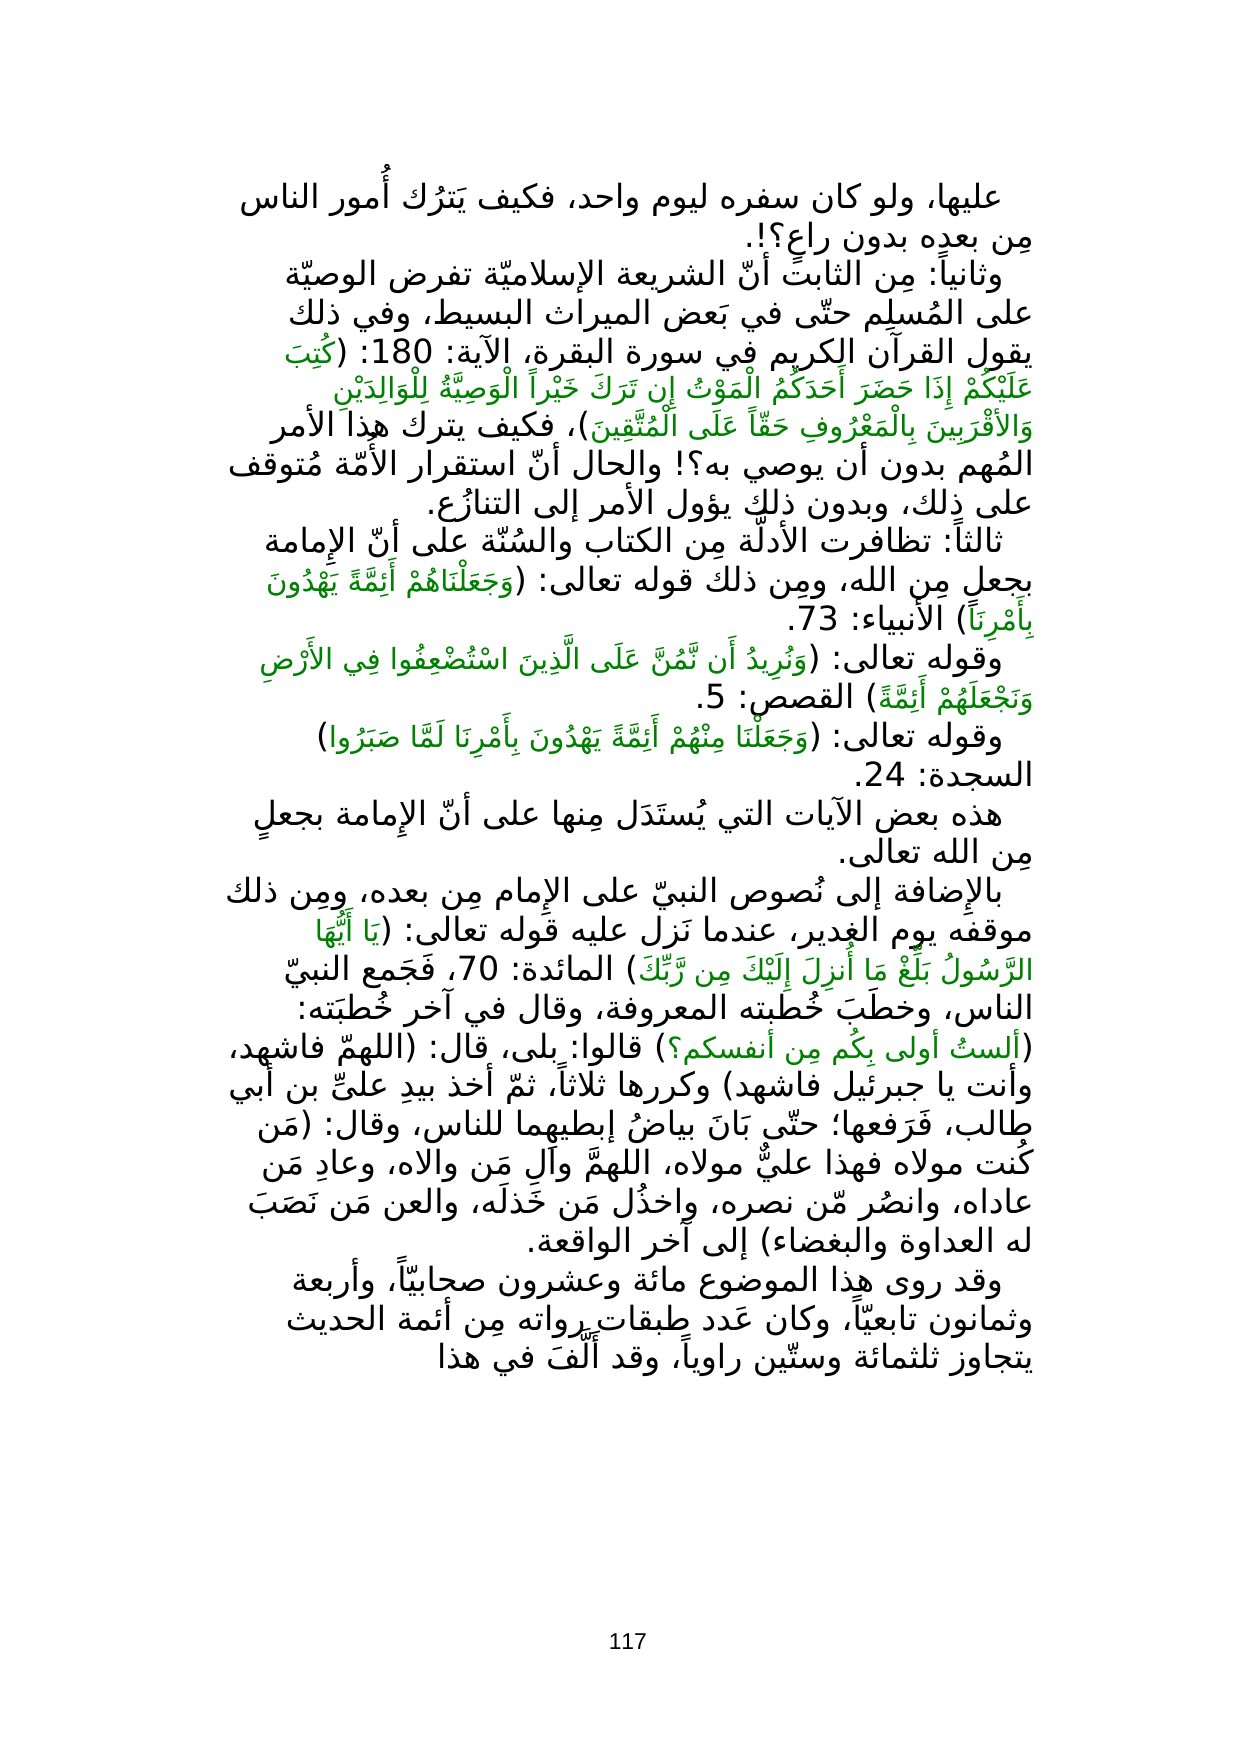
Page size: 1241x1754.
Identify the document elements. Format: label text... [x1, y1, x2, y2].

text هذه بعض الآيات التي يُستَدَل مِنها على أنّ الإِمامة بجعلٍ مِن الله تعالى. [222, 794, 1033, 872]
text وثانياً: مِن الثابت أنّ الشريعة الإسلاميّة تفرض الوصيّة على المُسلِم حتّى في بَعض الميراث البسيط، وفي ذلك يقول القرآن الكريم في سورة البقرة، الآية: 180: (كُتِبَ عَلَيْكُمْ إِذَا حَضَرَ أَحَدَكُمُ الْمَوْتُ إِن تَرَكَ خَيْراً الْوَصِيَّةُ لِلْوَالِدَيْنِ وَالأقْرَبِينَ بِالْمَعْرُوفِ حَقّاً عَلَى الْمُتَّقِينَ)، فكيف يترك هذا الأمر المُهم بدون أن يوصي به؟! والحال أنّ استقرار الأُمّة مُتوقف على ذلك، وبدون ذلك يؤول الأمر إلى التنازُع. [222, 255, 1033, 522]
text وقوله تعالى: (وَنُرِيدُ أَن نَّمُنَّ عَلَى الَّذِينَ اسْتُضْعِفُوا فِي الأَرْضِ وَنَجْعَلَهُمْ أَئِمَّةً) القصص: 5. [222, 638, 1033, 716]
text ثالثاً: تظافرت الأدلَّة مِن الكتاب والسُنّة على أنّ الإِمامة بجعلٍ مِن الله، ومِن ذلك قوله تعالى: (وَجَعَلْنَاهُمْ أَئِمَّةً يَهْدُونَ بِأَمْرِنَا) الأنبياء: 73. [222, 522, 1033, 638]
text وقد روى هذا الموضوع مائة وعشرون صحابيّاً، وأربعة وثمانون تابعيّاً، وكان عَدد طبقات رواته مِن أئمة الحديث يتجاوز ثلثمائة وستّين راوياً، وقد أَلَّفَ في هذا [222, 1260, 1033, 1377]
text بالإِضافة إلى نُصوص النبيّ على الإِمام مِن بعده، ومِن ذلك موقفه يوم الغدير، عندما نَزل عليه قوله تعالى: (يَا أَيُّهَا الرَّسُولُ بَلِّغْ مَا أُنزِلَ إِلَيْكَ مِن رَّبِّكَ) المائدة: 70، فَجَمع النبيّ الناس، وخطَبَ خُطبته المعروفة، وقال في آخر خُطبَته: (ألستُ أولى بِكُم مِن أنفسكم؟) قالوا: بلى، قال: (اللهمّ فاشهد، وأنت يا جبرئيل فاشهد) وكررها ثلاثاً، ثمّ أخذ بيدِ علىِّ بن أبي طالب، فَرَفعها؛ حتّى بَانَ بياضُ إبطيهِما للناس، وقال: (مَن كُنت مولاه فهذا عليٌّ مولاه، اللهمَّ والِ مَن والاه، وعادِ مَن عاداه، وانصُر مّن نصره، واخذُل مَن خَذلَه، والعن مَن نَصَبَ له العداوة والبغضاء) إلى آخر الواقعة. [222, 872, 1033, 1260]
text عليها، ولو كان سفره ليوم واحد، فكيف يَترُك أُمور الناس مِن بعده بدون راعٍ؟!. [222, 177, 1033, 255]
text وقوله تعالى: (وَجَعَلْنَا مِنْهُمْ أَئِمَّةً يَهْدُونَ بِأَمْرِنَا لَمَّا صَبَرُوا) السجدة: 24. [222, 716, 1033, 794]
